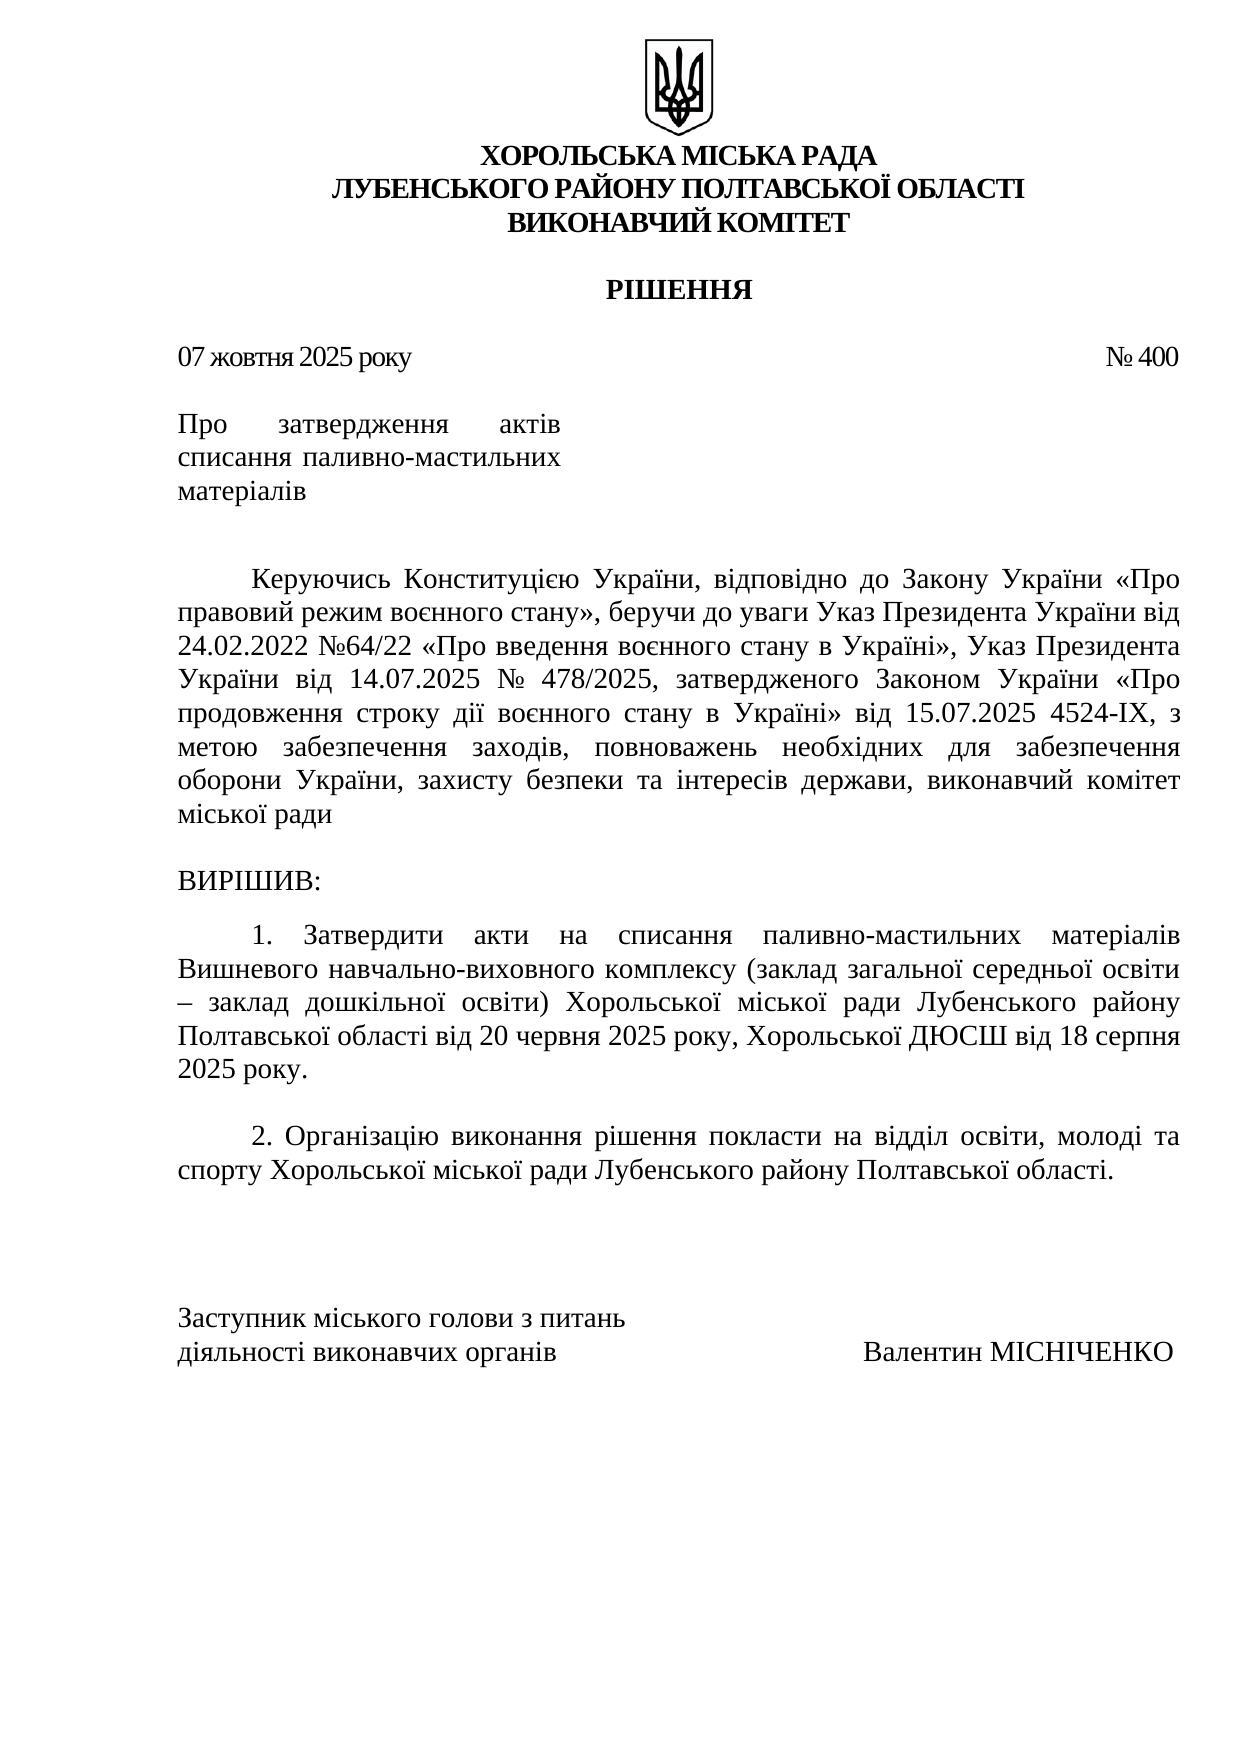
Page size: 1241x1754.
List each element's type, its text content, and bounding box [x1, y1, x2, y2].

text 07 жовтня 2025 року № 400 [177, 339, 1181, 372]
text 1. Затвердити акти на списання паливно-мастильних матеріалів Вишневого навчально-виховного комплексу (заклад загальної середньої освіти – заклад дошкільної освіти) Хорольської міської ради Лубенського району Полтавської області від 20 червня 2025 року, Хорольської ДЮСШ від 18 серпня 2025 року. [177, 917, 1181, 1085]
text Заступник міського голови з питань [177, 1301, 1181, 1334]
picture [643, 37, 715, 138]
text ХОРОЛЬСЬКА МІСЬКА РАДА [177, 138, 1181, 171]
text 2. Організацію виконання рішення покласти на відділ освіти, молоді та спорту Хорольської міської ради Лубенського району Полтавської області. [177, 1118, 1181, 1186]
text ВИРІШИВ: [177, 863, 1181, 896]
text діяльності виконавчих органів Валентин МІСНІЧЕНКО [177, 1334, 1181, 1368]
text Керуючись Конституцією України, відповідно до Закону України «Про правовий режим воєнного стану», беручи до уваги Указ Президента України від 24.02.2022 №64/22 «Про введення воєнного стану в Україні», Указ Президента України від 14.07.2025 № 478/2025, затвердженого Законом України «Про продовження строку дії воєнного стану в Україні» від 15.07.2025 4524-IX, з метою забезпечення заходів, повноважень необхідних для забезпечення оборони України, захисту безпеки та інтересів держави, виконавчий комітет міської ради [177, 561, 1181, 829]
text Про затвердження актів списання паливно-мастильних матеріалів [177, 406, 561, 507]
text ВИКОНАВЧИЙ КОМІТЕТ [177, 205, 1181, 238]
text РІШЕННЯ [177, 272, 1181, 305]
text ЛУБЕНСЬКОГО РАЙОНУ ПОЛТАВСЬКОЇ ОБЛАСТІ [177, 171, 1181, 205]
